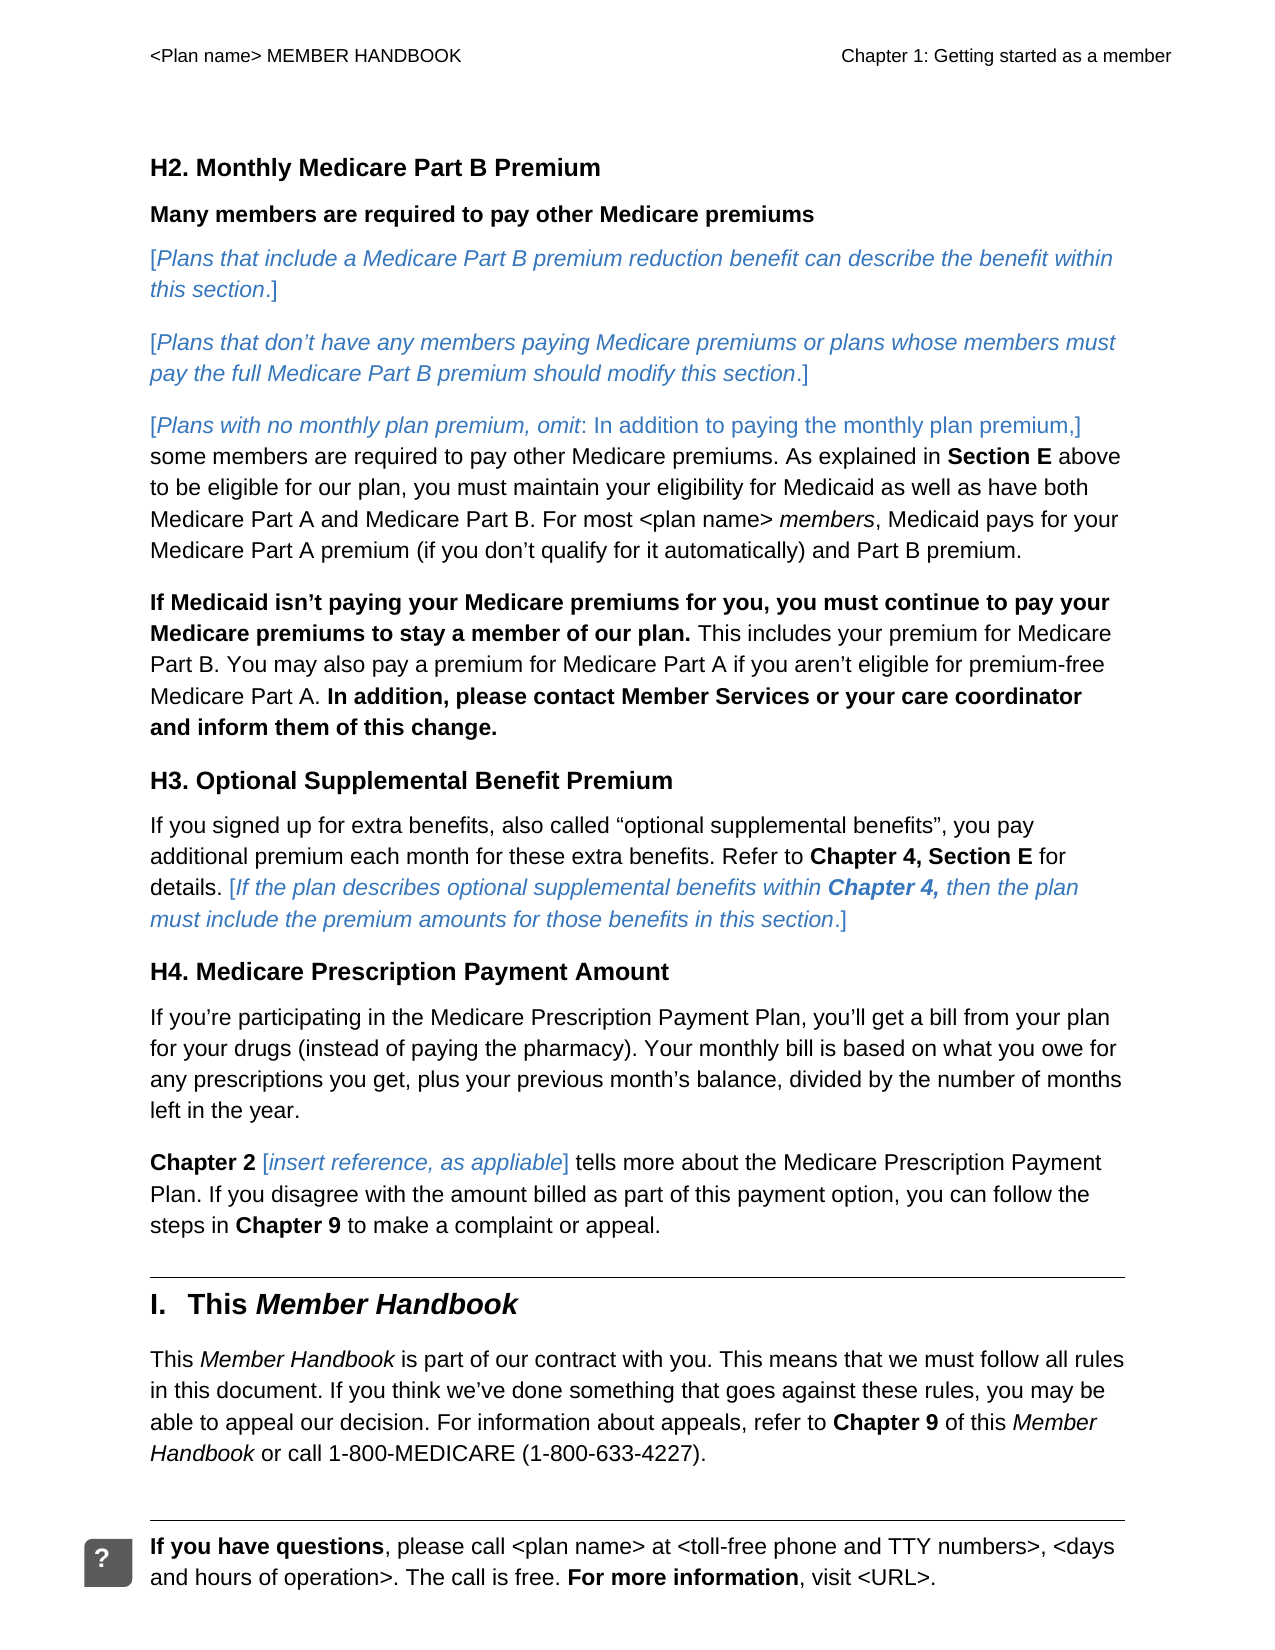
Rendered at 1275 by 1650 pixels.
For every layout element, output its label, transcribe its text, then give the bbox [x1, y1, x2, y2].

text [Plans that include a Medicare Part B premium reduction benefit can describe the benefit within this section.] [150, 242, 1125, 304]
text If Medicaid isn’t paying your Medicare premiums for you, you must continue to pay your Medicare premiums to stay a member of our plan. This includes your premium for Medicare Part B. You may also pay a premium for Medicare Part A if you aren’t eligible for premium-free Medicare Part A. In addition, please contact Member Services or your care coordinator and inform them of this change. [150, 585, 1125, 742]
text If you’re participating in the Medicare Prescription Payment Plan, you’ll get a bill from your plan for your drugs (instead of paying the pharmacy). Your monthly bill is based on what you owe for any prescriptions you get, plus your previous month’s balance, divided by the number of months left in the year. [150, 1000, 1125, 1125]
text This Member Handbook is part of our contract with you. This means that we must follow all rules in this document. If you think we’ve done something that goes against these rules, you may be able to appeal our decision. For information about appeals, refer to Chapter 9 of this Member Handbook or call 1-800-MEDICARE (1-800-633-4227). [150, 1343, 1125, 1468]
text Chapter 2 [insert reference, as appliable] tells more about the Medicare Prescription Payment Plan. If you disagree with the amount billed as part of this payment option, you can follow the steps in Chapter 9 to make a complaint or appeal. [150, 1146, 1125, 1239]
text [Plans with no monthly plan premium, omit: In addition to paying the monthly plan premium,] some members are required to pay other Medicare premiums. As explained in Section E above to be eligible for our plan, you must maintain your eligibility for Medicaid as well as have both Medicare Part A and Medicare Part B. For most <plan name> members, Medicaid pays for your Medicare Part A premium (if you don’t qualify for it automatically) and Part B premium. [150, 408, 1125, 564]
text Many members are required to pay other Medicare premiums [150, 196, 1125, 229]
subtitle H3. Optional Supplemental Benefit Premium [150, 762, 1125, 796]
subtitle H2. Monthly Medicare Part B Premium [150, 150, 1125, 183]
subtitle This Member Handbook [150, 1278, 1125, 1322]
subtitle H4. Medicare Prescription Payment Amount [150, 954, 1125, 987]
text If you signed up for extra benefits, also called “optional supplemental benefits”, you pay additional premium each month for these extra benefits. Refer to Chapter 4, Section E for details. [If the plan describes optional supplemental benefits within Chapter 4, then the plan must include the premium amounts for those benefits in this section.] [150, 808, 1125, 933]
text [Plans that don’t have any members paying Medicare premiums or plans whose members must pay the full Medicare Part B premium should modify this section.] [150, 325, 1125, 387]
